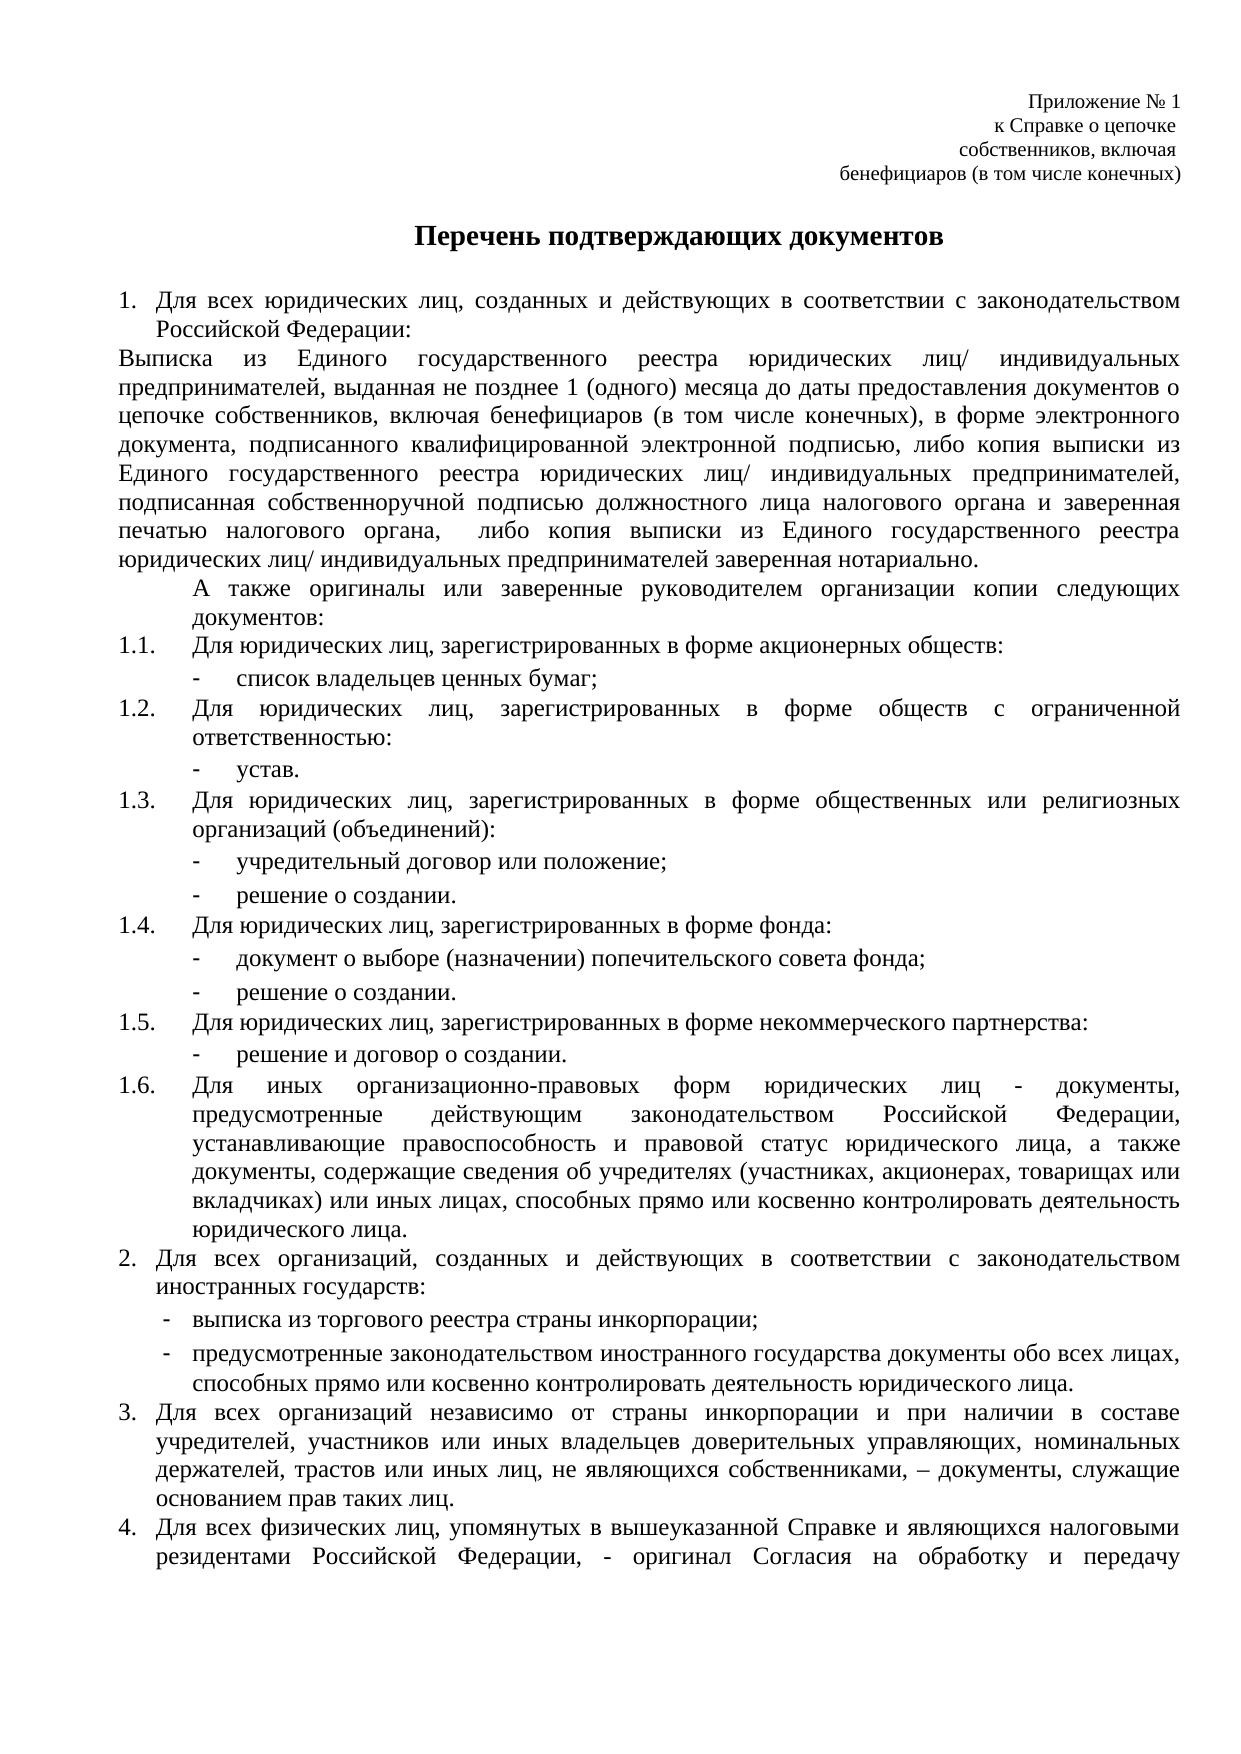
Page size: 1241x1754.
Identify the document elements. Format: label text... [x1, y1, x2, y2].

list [118, 1512, 1181, 1569]
list решение о создании. [192, 973, 1181, 1007]
list список владельцев ценных бумаг; [192, 659, 1181, 693]
text Приложение № 1 к Справке о цепочке собственников, включая бенефициаров (в том числе конечных) [118, 89, 1181, 185]
list решение о создании. [192, 876, 1181, 911]
list Для всех юридических лиц, созданных и действующих в соответствии с законодательством Российской Федерации: [118, 286, 1181, 343]
list Для юридических лиц, зарегистрированных в форме обществ с ограниченной ответственностью: [118, 693, 1181, 751]
list Для юридических лиц, зарегистрированных в форме общественных или религиозных организаций (объединений): [118, 785, 1181, 842]
list учредительный договор или положение; [192, 842, 1181, 876]
text А также оригиналы или заверенные руководителем организации копии следующих документов: [192, 573, 1181, 631]
list Для всех организаций, созданных и действующих в соответствии с законодательством иностранных государств: [118, 1243, 1181, 1300]
list предусмотренные законодательством иностранного государства документы обо всех лицах, способных прямо или косвенно контролировать деятельность юридического лица. [162, 1334, 1181, 1397]
list выписка из торгового реестра страны инкорпорации; [162, 1300, 1181, 1334]
list Для юридических лиц, зарегистрированных в форме фонда: [118, 911, 1181, 939]
text Выписка из Единого государственного реестра юридических лиц/ индивидуальных предпринимателей, выданная не позднее 1 (одного) месяца до даты предоставления документов о цепочке собственников, включая бенефициаров (в том числе конечных), в форме электронного документа, подписанного квалифицированной электронной подписью, либо копия выписки из Единого государственного реестра юридических лиц/ индивидуальных предпринимателей, подписанная собственноручной подписью должностного лица налогового органа и заверенная печатью налогового органа, либо копия выписки из Единого государственного реестра юридических лиц/ индивидуальных предпринимателей заверенная нотариально. [118, 343, 1181, 573]
list устав. [192, 751, 1181, 785]
list решение и договор о создании. [192, 1036, 1181, 1070]
list документ о выборе (назначении) попечительского совета фонда; [192, 939, 1181, 973]
list Для всех организаций независимо от страны инкорпорации и при наличии в составе учредителей, участников или иных владельцев доверительных управляющих, номинальных держателей, трастов или иных лиц, не являющихся собственниками, – документы, служащие основанием прав таких лиц. [118, 1397, 1181, 1512]
list Для юридических лиц, зарегистрированных в форме некоммерческого партнерства: [118, 1007, 1181, 1036]
list Для иных организационно-правовых форм юридических лиц - документы, предусмотренные действующим законодательством Российской Федерации, устанавливающие правоспособность и правовой статус юридического лица, а также документы, содержащие сведения об учредителях (участниках, акционерах, товарищах или вкладчиках) или иных лицах, способных прямо или косвенно контролировать деятельность юридического лица. [118, 1070, 1181, 1243]
list Для юридических лиц, зарегистрированных в форме акционерных обществ: [118, 631, 1181, 659]
text Перечень подтверждающих документов [118, 218, 1181, 252]
